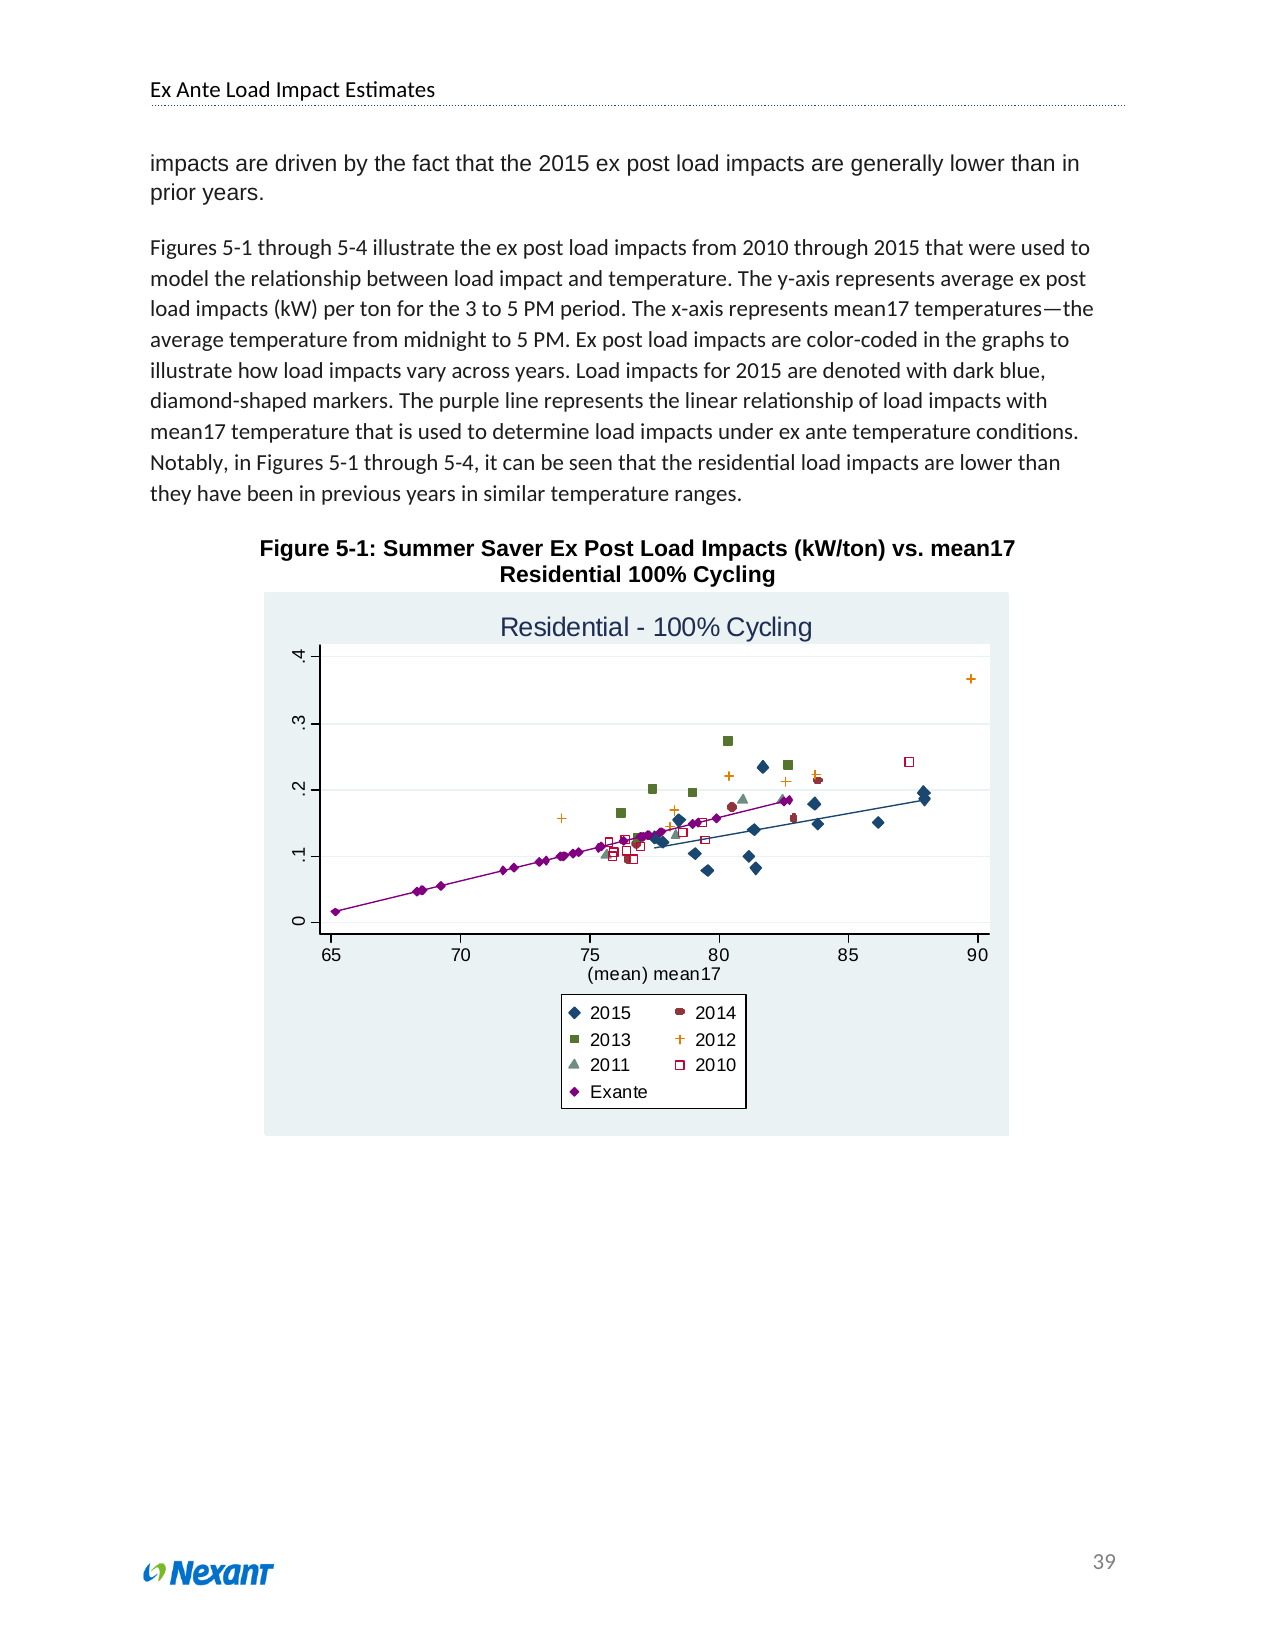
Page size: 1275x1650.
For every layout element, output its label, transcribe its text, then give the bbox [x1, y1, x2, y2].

text Residential 100% Cycling [150, 561, 1125, 587]
picture [124, 1542, 293, 1603]
text Figures 5-1 through 5-4 illustrate the ex post load impacts from 2010 through 2015 that were used to model the relationship between load impact and temperature. The y-axis represents average ex post load impacts (kW) per ton for the 3 to 5 PM period. The x-axis represents mean17 temperatures—the average temperature from midnight to 5 PM. Ex post load impacts are color-coded in the graphs to illustrate how load impacts vary across years. Load impacts for 2015 are denoted with dark blue, diamond-shaped markers. The purple line represents the linear relationship of load impacts with mean17 temperature that is used to determine load impacts under ex ante temperature conditions. Notably, in Figures 5-1 through 5-4, it can be seen that the residential load impacts are lower than they have been in previous years in similar temperature ranges. [150, 233, 1125, 507]
text Figure 5-1: Summer Saver Ex Post Load Impacts (kW/ton) vs. mean17 [150, 534, 1125, 561]
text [150, 150, 1125, 205]
